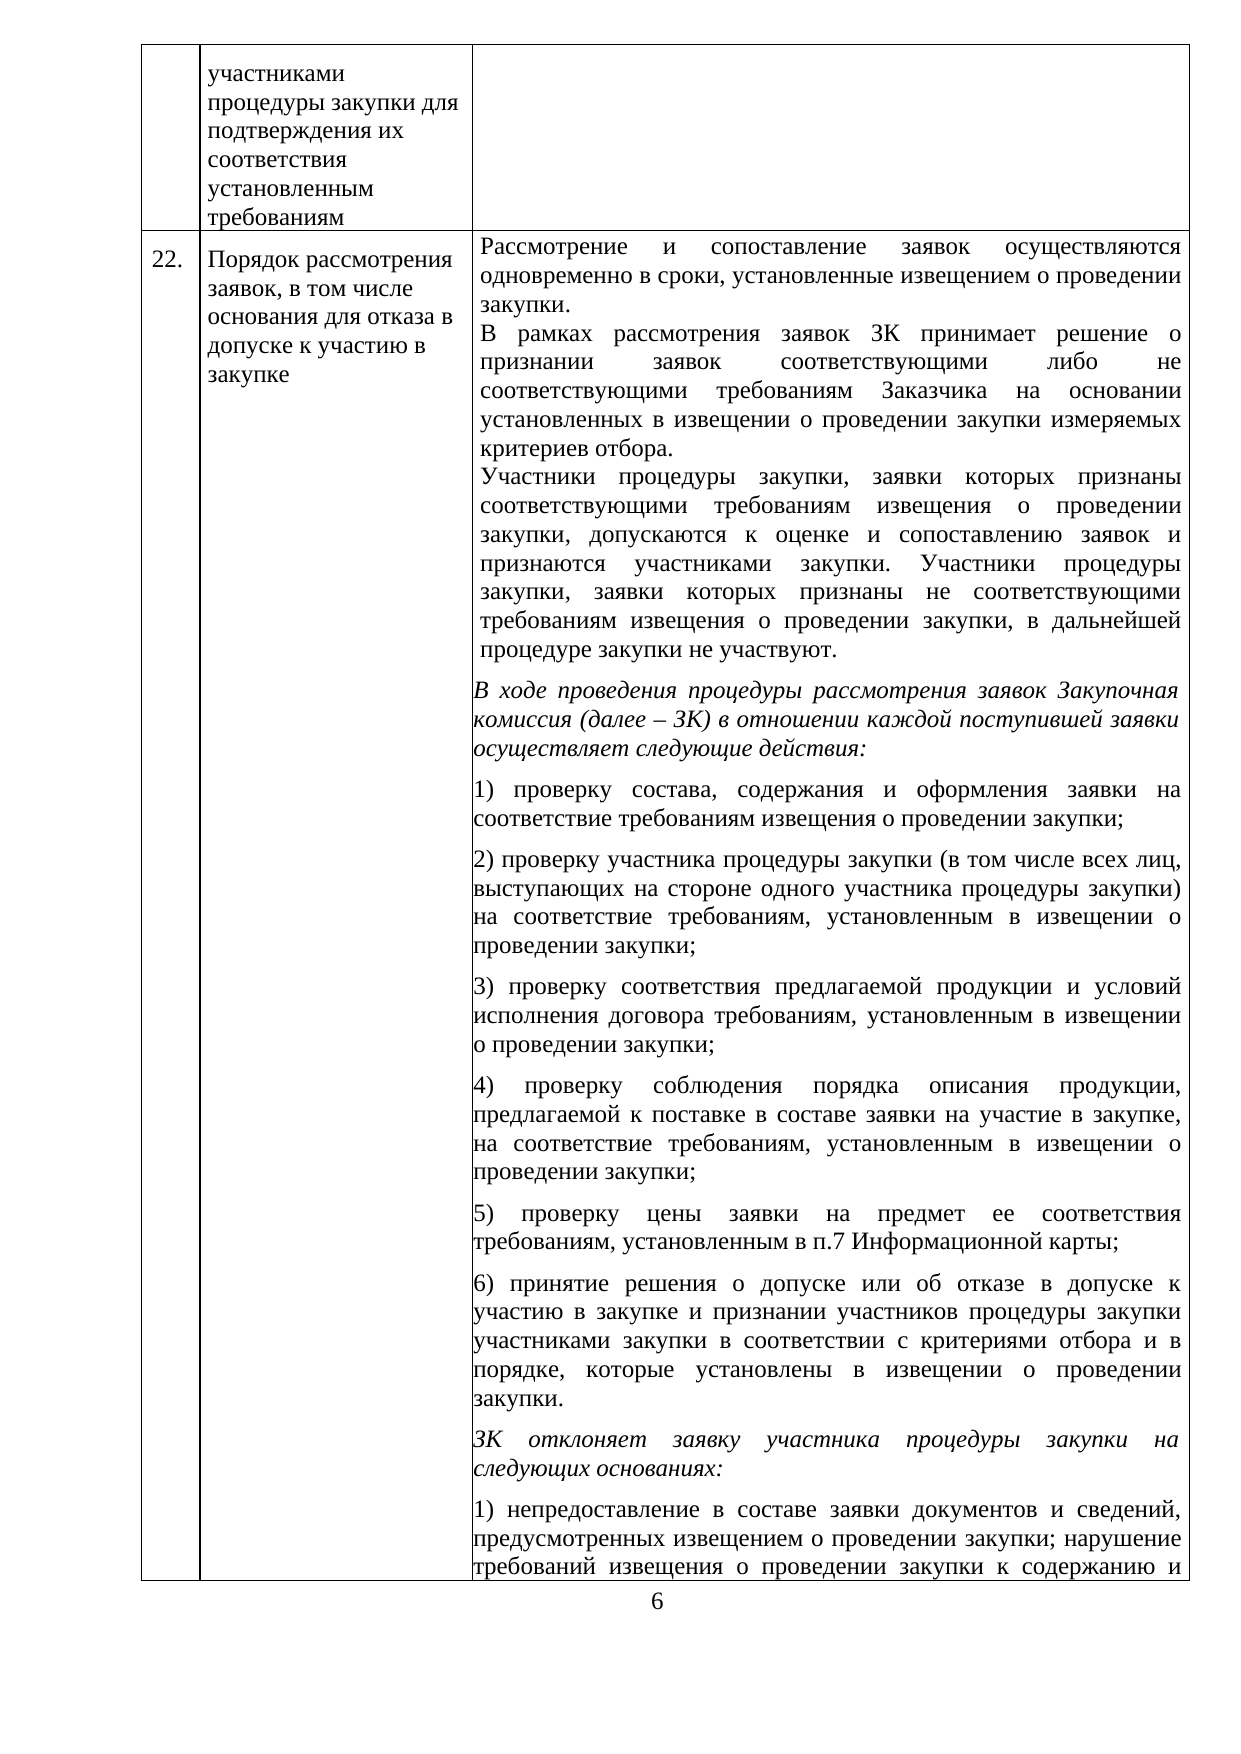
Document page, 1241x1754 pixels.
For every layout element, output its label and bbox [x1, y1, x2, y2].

table_cell [473, 231, 1189, 1580]
table_cell [142, 231, 199, 1580]
table_cell [473, 45, 1189, 230]
table_cell [142, 45, 199, 230]
table_cell [201, 45, 472, 230]
table_cell [201, 231, 472, 1580]
